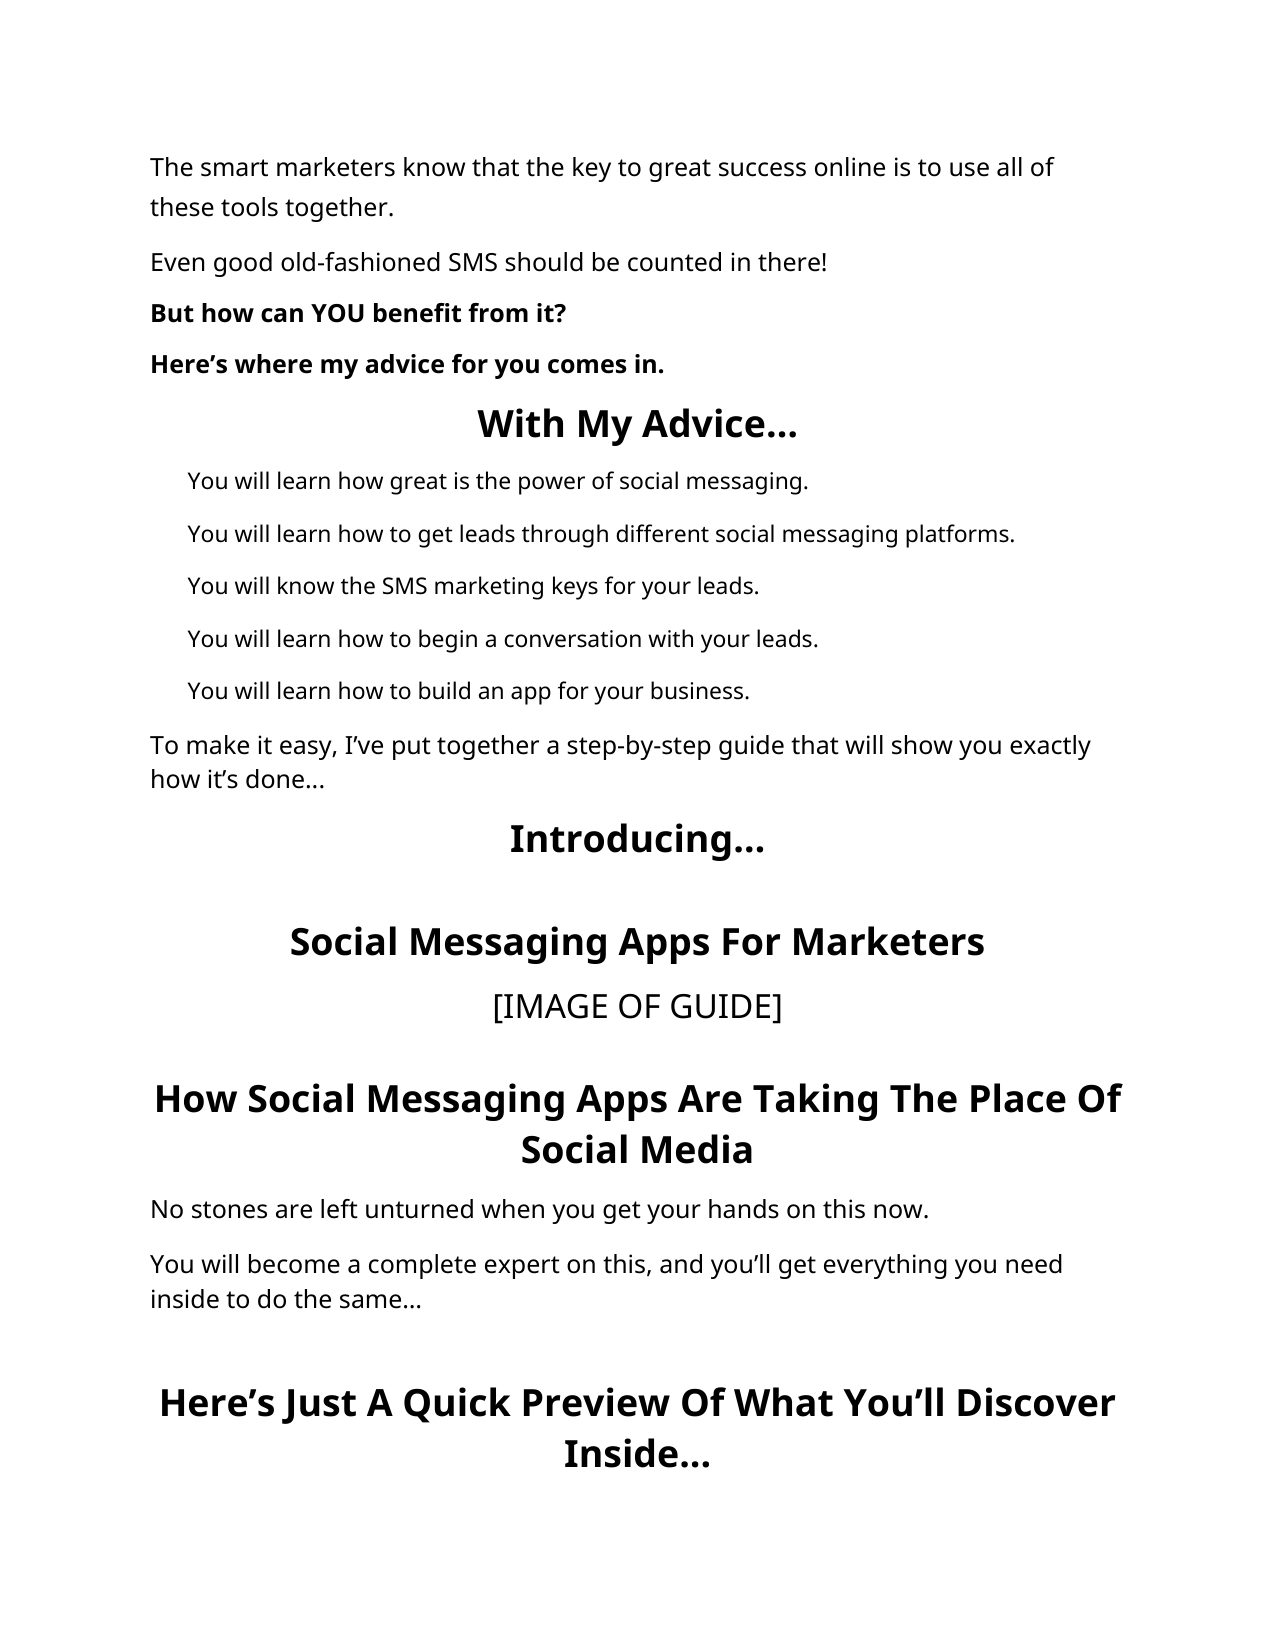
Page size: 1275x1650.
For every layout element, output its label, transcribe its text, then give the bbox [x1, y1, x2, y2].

text To make it easy, I’ve put together a step-by-step guide that will show you exactly how it’s done... [150, 728, 1125, 796]
text Here’s where my advice for you comes in. [150, 346, 1125, 381]
text You will become a complete expert on this, and you’ll get everything you need inside to do the same… [150, 1247, 1125, 1315]
text You will learn how to get leads through different social messaging platforms. [187, 517, 1125, 549]
text The smart marketers know that the key to great success online is to use all of these tools together. [150, 150, 1125, 223]
text [IMAGE OF GUIDE] [150, 982, 1125, 1056]
text You will know the SMS marketing keys for your leads. [187, 570, 1125, 601]
text You will learn how to begin a conversation with your leads. [187, 623, 1125, 654]
text But how can YOU benefit from it? [150, 296, 1125, 330]
text No stones are left unturned when you get your hands on this now. [150, 1191, 1125, 1225]
text How Social Messaging Apps Are Taking The Place Of Social Media [150, 1073, 1125, 1175]
text You will learn how to build an app for your business. [187, 675, 1125, 707]
text With My Advice… [150, 397, 1125, 448]
text You will learn how great is the power of social messaging. [187, 465, 1125, 496]
text Even good old-fashioned SMS should be counted in there! [150, 245, 1125, 279]
text Introducing… Social Messaging Apps For Marketers [150, 813, 1125, 966]
text Here’s Just A Quick Preview Of What You’ll Discover Inside... [150, 1377, 1125, 1479]
